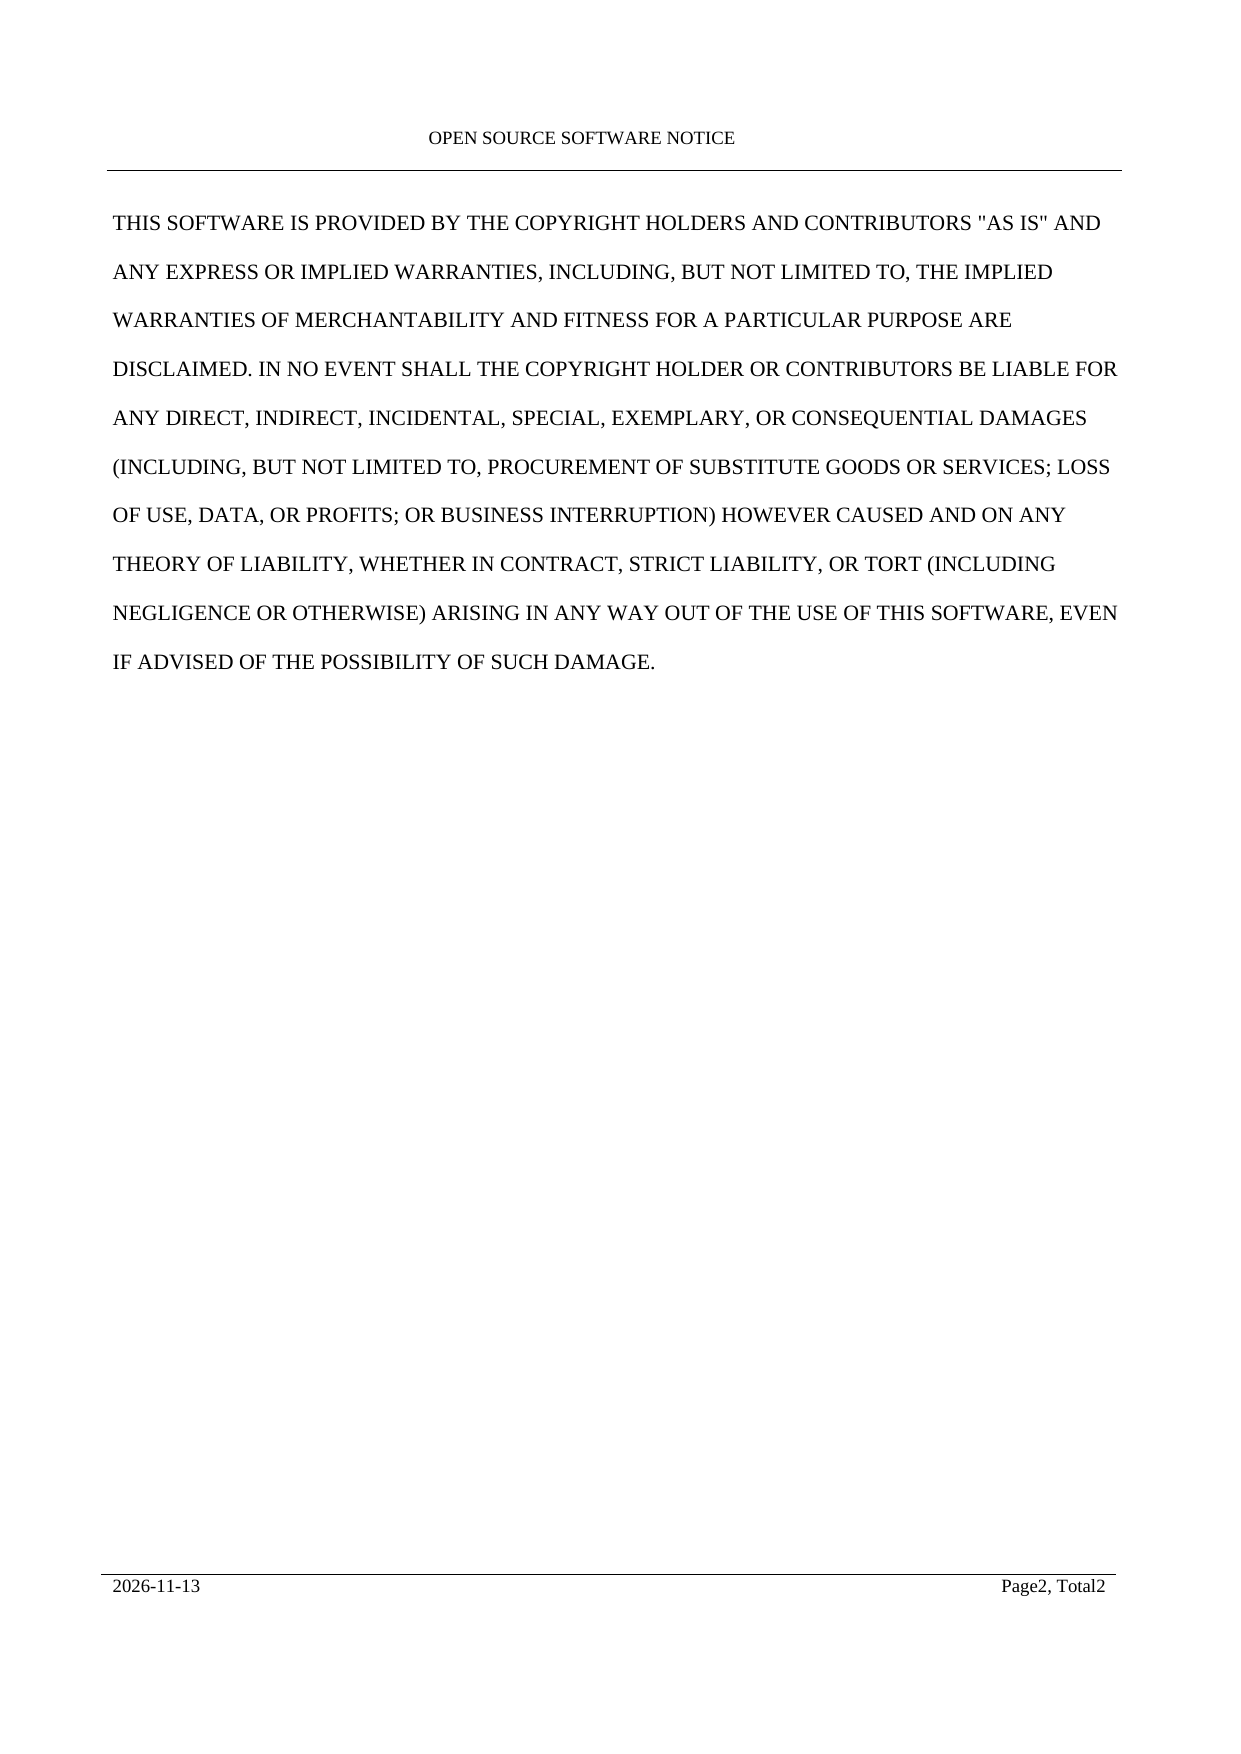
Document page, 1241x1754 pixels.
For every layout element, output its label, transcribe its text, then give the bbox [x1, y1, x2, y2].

text THIS SOFTWARE IS PROVIDED BY THE COPYRIGHT HOLDERS AND CONTRIBUTORS "AS IS" AND ANY EXPRESS OR IMPLIED WARRANTIES, INCLUDING, BUT NOT LIMITED TO, THE IMPLIED WARRANTIES OF MERCHANTABILITY AND FITNESS FOR A PARTICULAR PURPOSE ARE DISCLAIMED. IN NO EVENT SHALL THE COPYRIGHT HOLDER OR CONTRIBUTORS BE LIABLE FOR ANY DIRECT, INDIRECT, INCIDENTAL, SPECIAL, EXEMPLARY, OR CONSEQUENTIAL DAMAGES (INCLUDING, BUT NOT LIMITED TO, PROCUREMENT OF SUBSTITUTE GOODS OR SERVICES; LOSS OF USE, DATA, OR PROFITS; OR BUSINESS INTERRUPTION) HOWEVER CAUSED AND ON ANY THEORY OF LIABILITY, WHETHER IN CONTRACT, STRICT LIABILITY, OR TORT (INCLUDING NEGLIGENCE OR OTHERWISE) ARISING IN ANY WAY OUT OF THE USE OF THIS SOFTWARE, EVEN IF ADVISED OF THE POSSIBILITY OF SUCH DAMAGE. [112, 206, 1128, 678]
